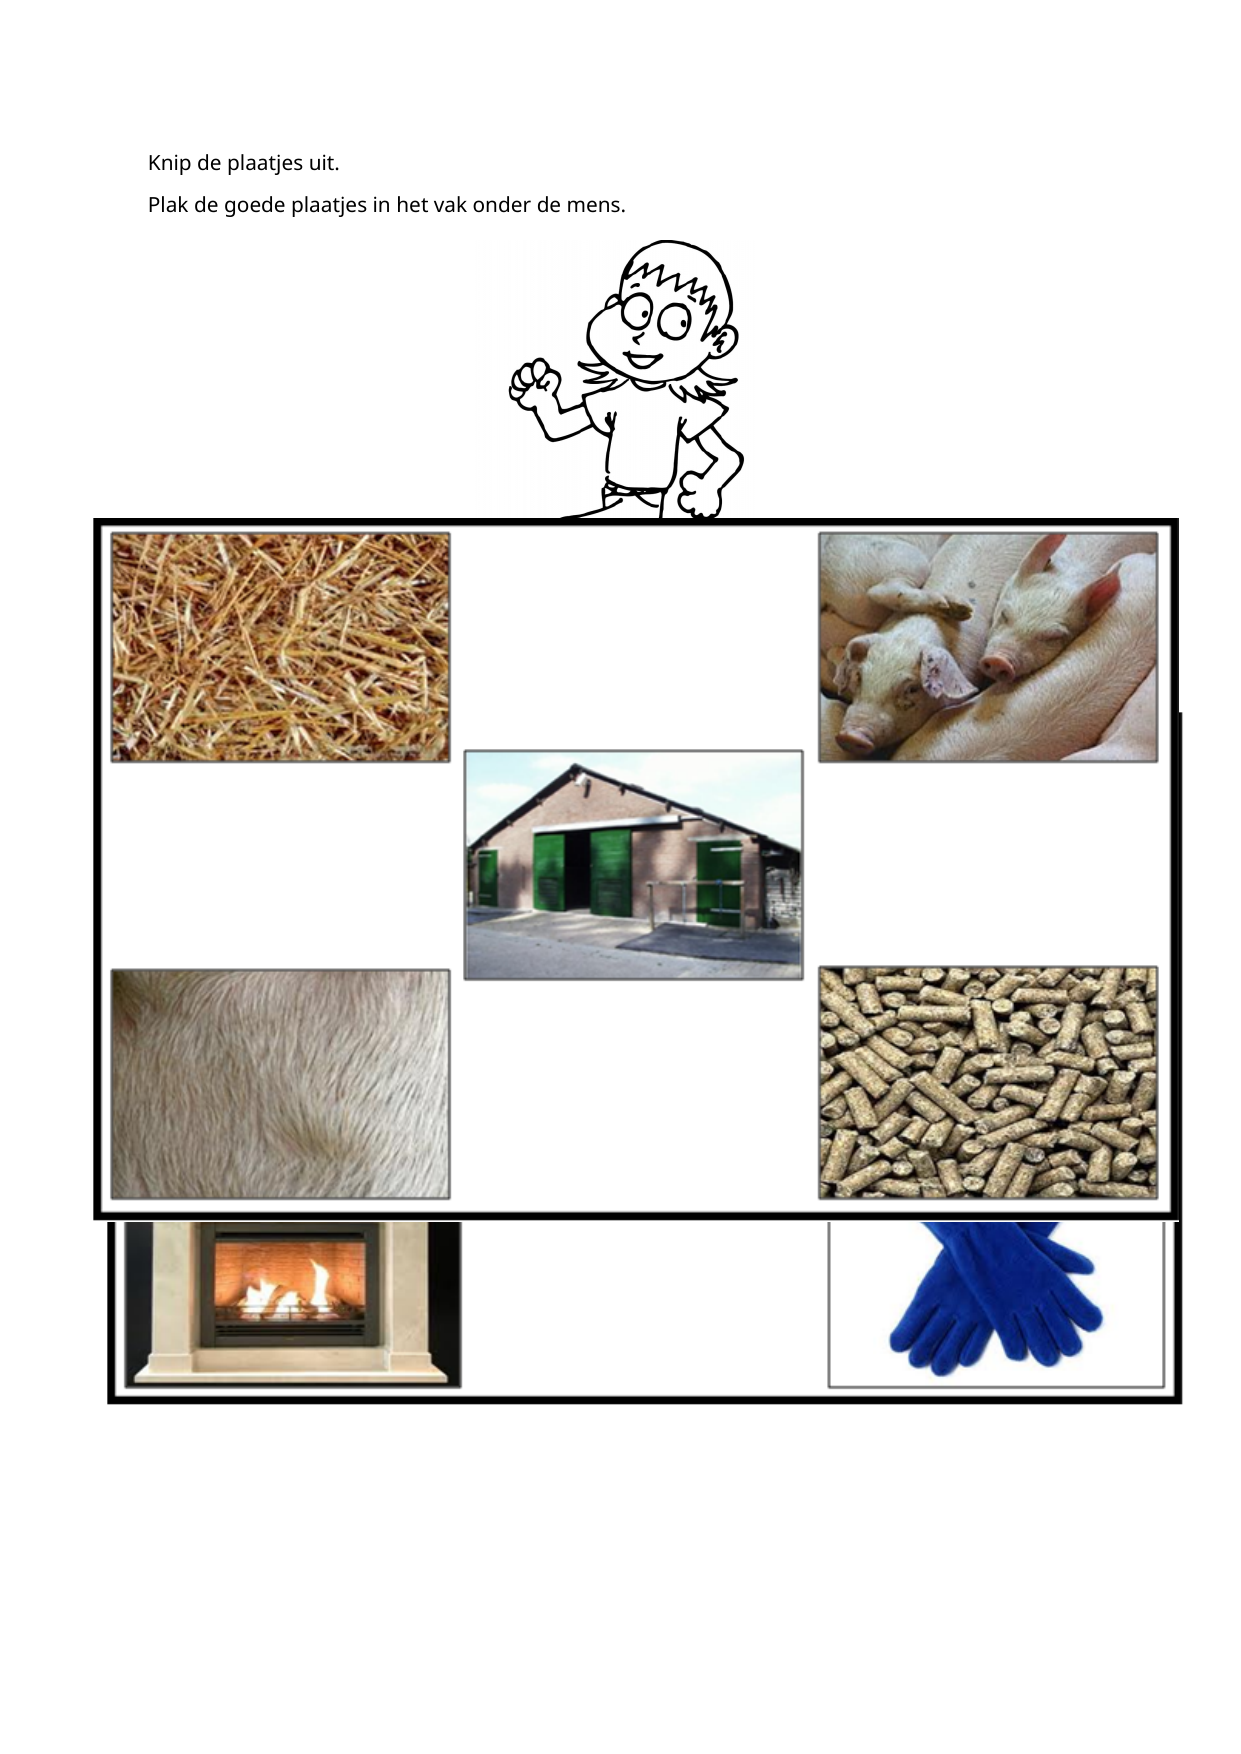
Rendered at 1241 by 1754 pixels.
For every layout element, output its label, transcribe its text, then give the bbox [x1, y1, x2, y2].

text Plak de goede plaatjes in het vak onder de mens. [148, 190, 1093, 219]
picture [92, 240, 1184, 1406]
text Knip de plaatjes uit. [148, 148, 1093, 176]
